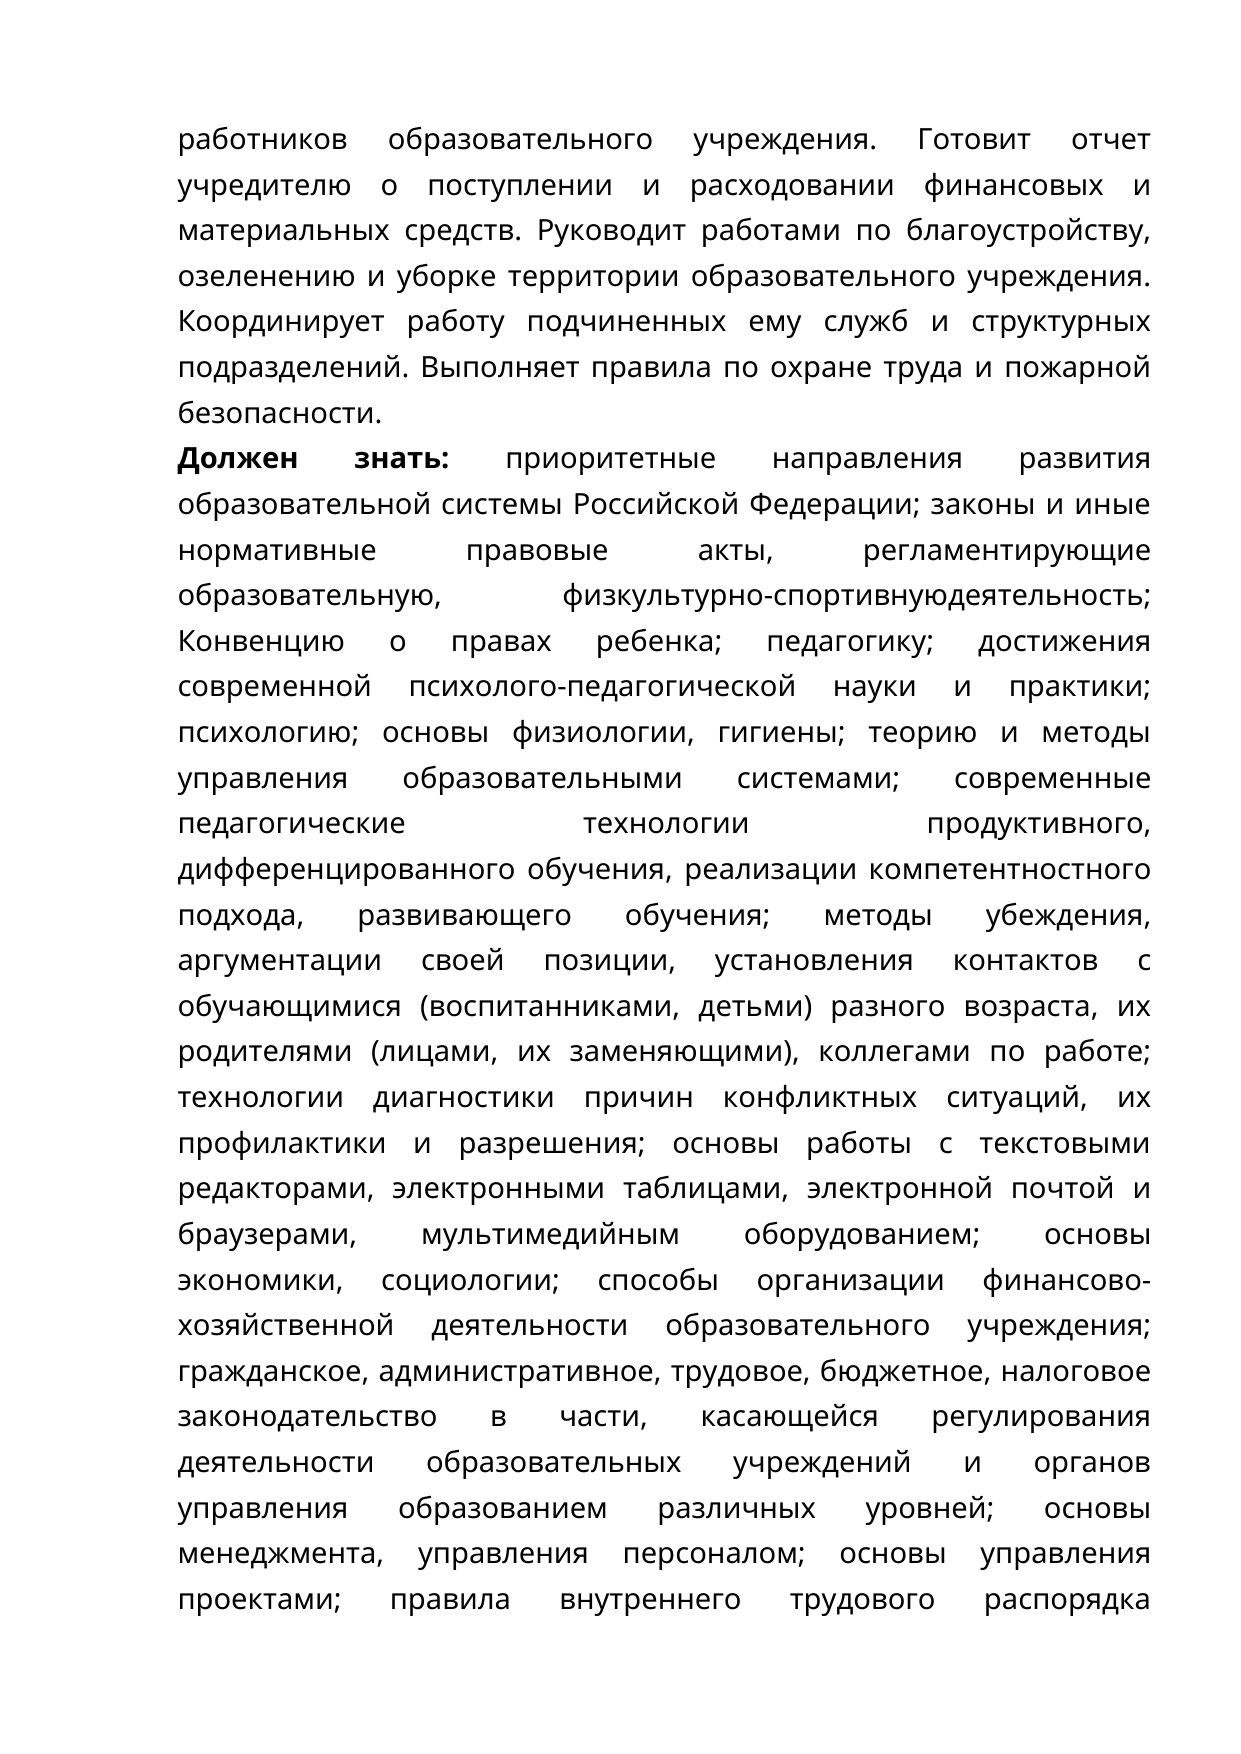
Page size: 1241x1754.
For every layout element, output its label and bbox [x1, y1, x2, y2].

text [177, 437, 1152, 1618]
text [177, 118, 1152, 432]
